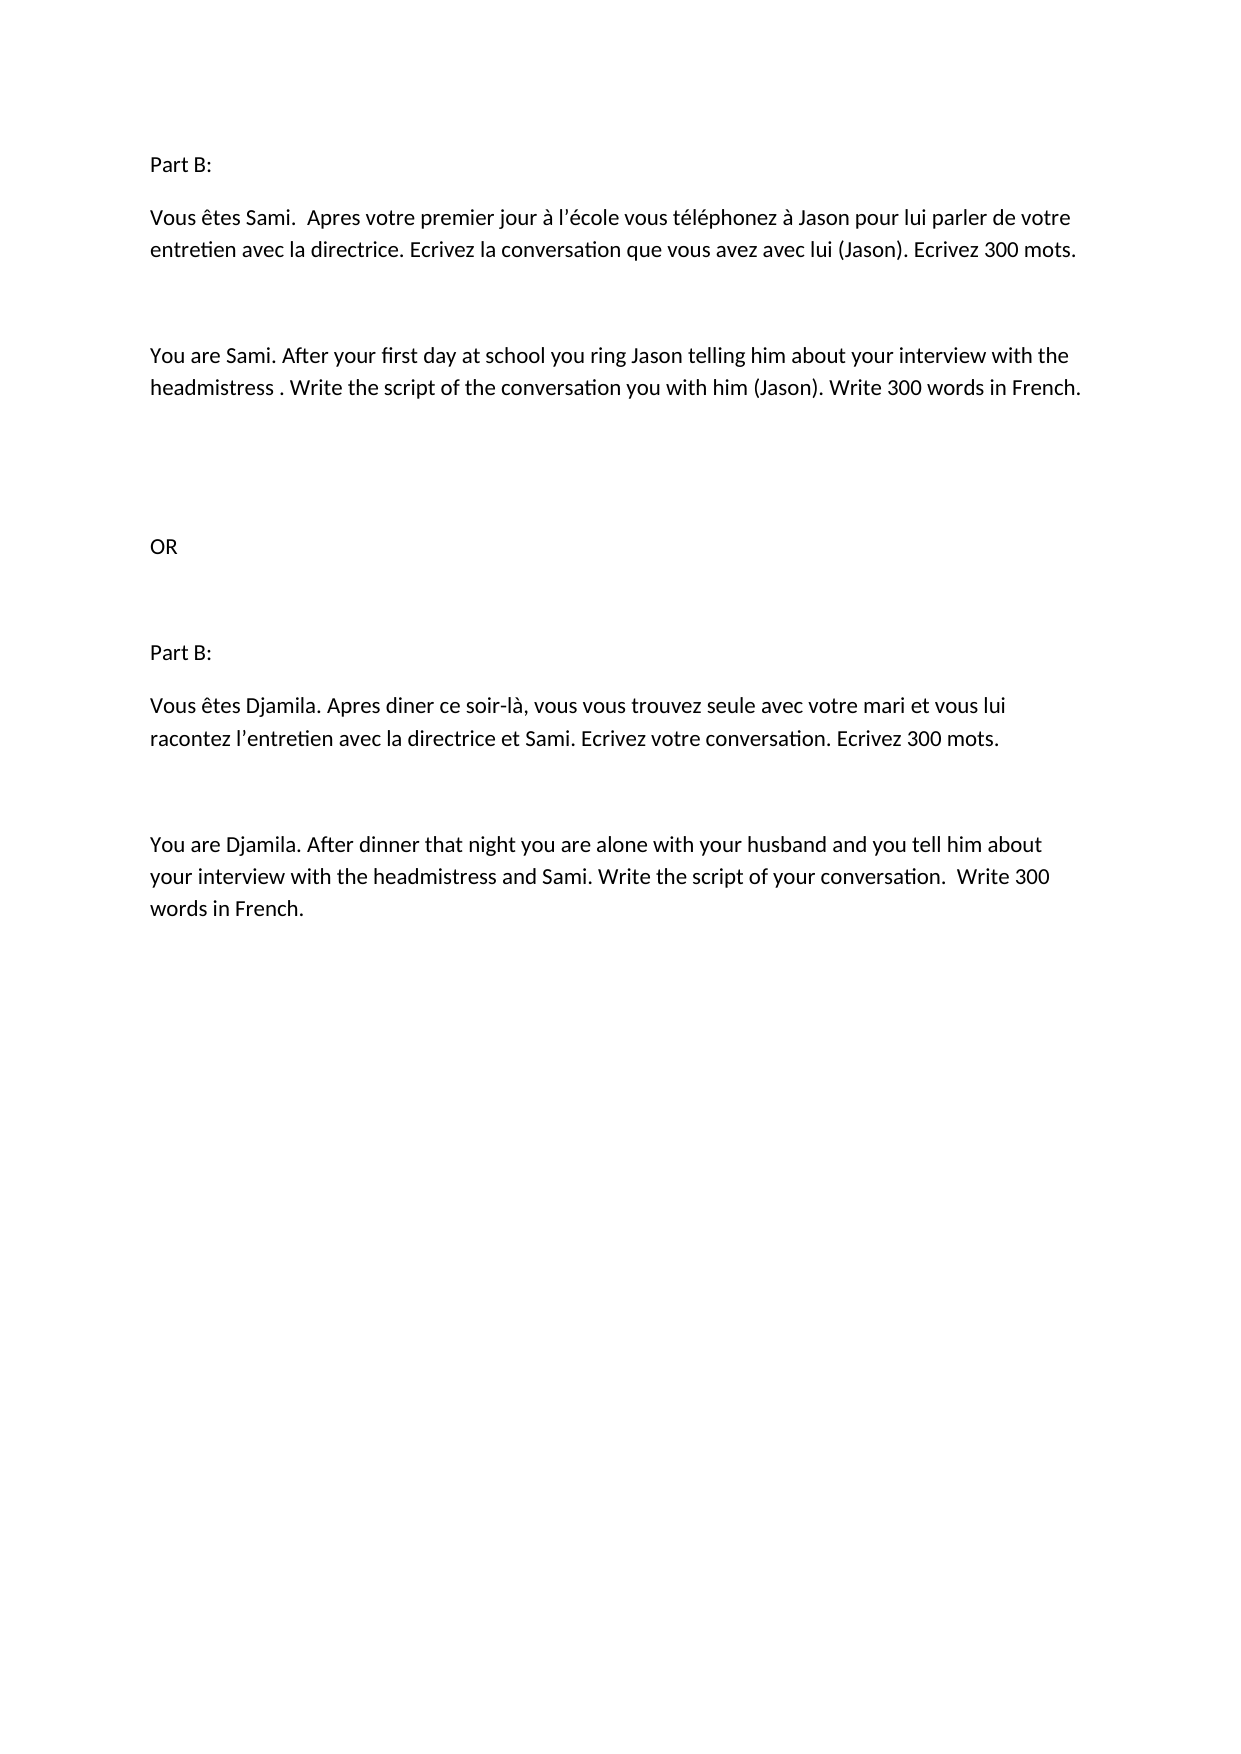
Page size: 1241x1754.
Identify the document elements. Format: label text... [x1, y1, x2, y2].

text You are Djamila. After dinner that night you are alone with your husband and you tell him about your interview with the headmistress and Sami. Write the script of your conversation. Write 300 words in French. [150, 830, 1090, 922]
text You are Sami. After your first day at school you ring Jason telling him about your interview with the headmistress . Write the script of the conversation you with him (Jason). Write 300 words in French. [150, 341, 1090, 401]
text Part B: [150, 150, 1090, 178]
text Vous êtes Djamila. Apres diner ce soir-là, vous vous trouvez seule avec votre mari et vous lui racontez l’entretien avec la directrice et Sami. Ecrivez votre conversation. Ecrivez 300 mots. [150, 692, 1090, 752]
text Part B: [150, 638, 1090, 667]
text OR [150, 532, 1090, 561]
text Vous êtes Sami. Apres votre premier jour à l’école vous téléphonez à Jason pour lui parler de votre entretien avec la directrice. Ecrivez la conversation que vous avez avec lui (Jason). Ecrivez 300 mots. [150, 203, 1090, 263]
